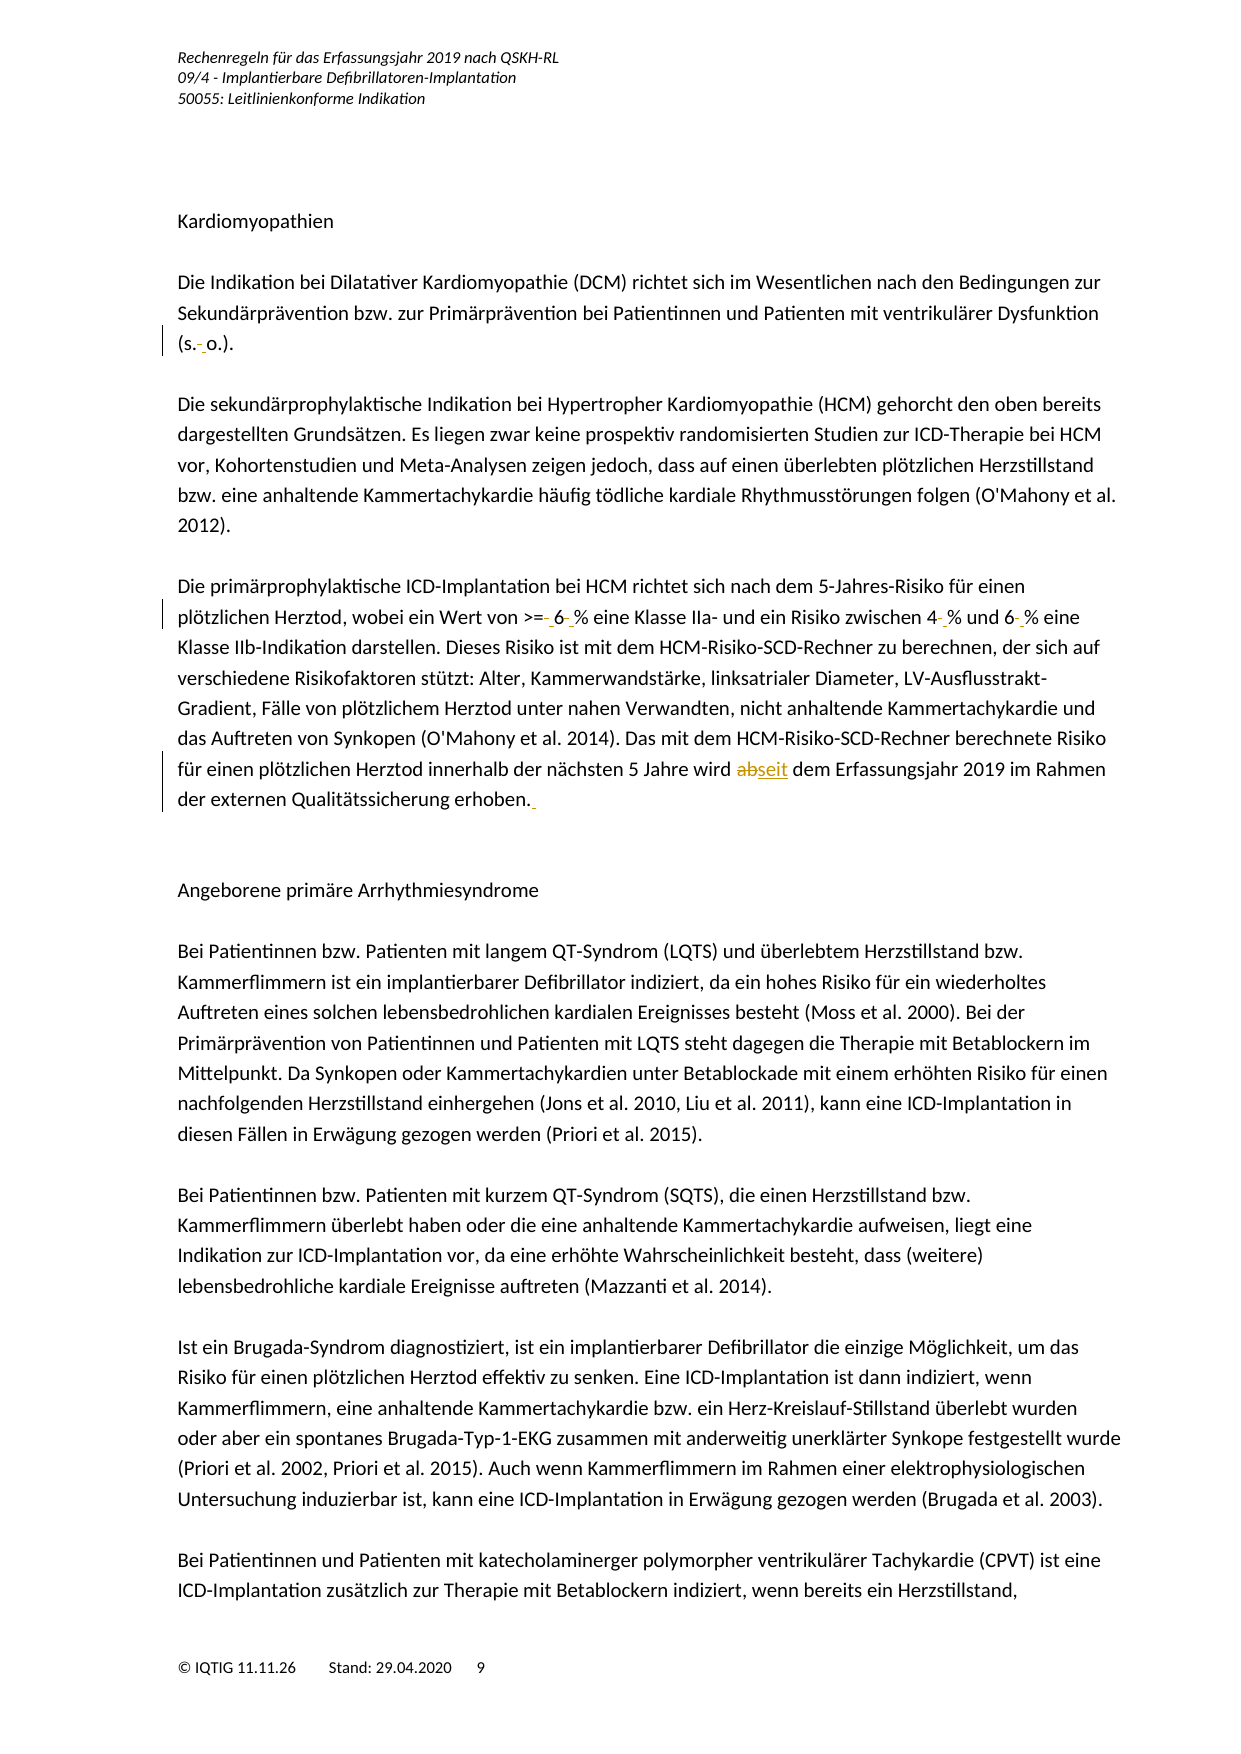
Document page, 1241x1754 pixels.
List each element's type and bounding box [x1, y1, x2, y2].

text [177, 148, 1122, 1603]
